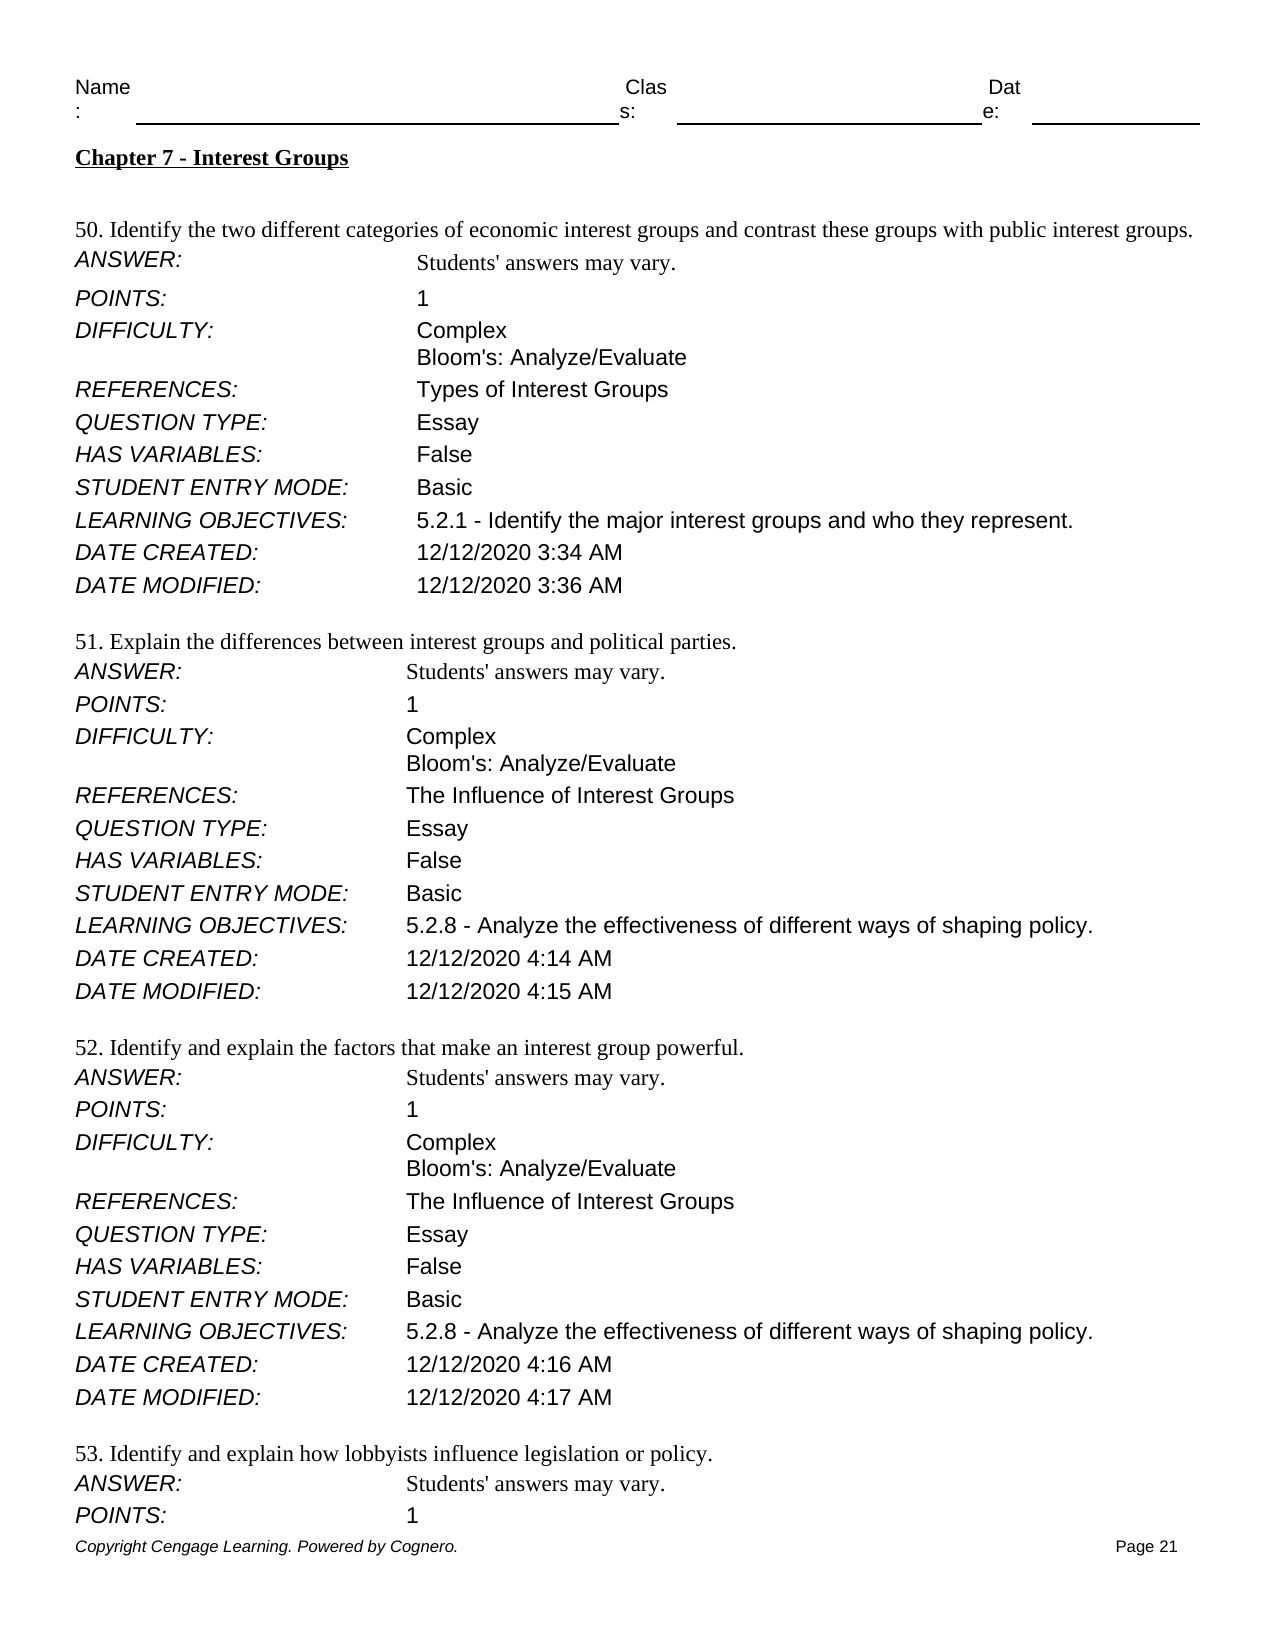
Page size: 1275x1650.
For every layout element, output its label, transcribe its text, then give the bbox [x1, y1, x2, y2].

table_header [75, 1440, 1200, 1532]
table_header 50. Identify the two different categories of economic interest groups and contrast these groups with public interest groups. [75, 216, 1200, 601]
table_header 51. Explain the differences between interest groups and political parties. [75, 629, 1200, 1007]
table_header 52. Identify and explain the factors that make an interest group powerful. [75, 1034, 1200, 1413]
